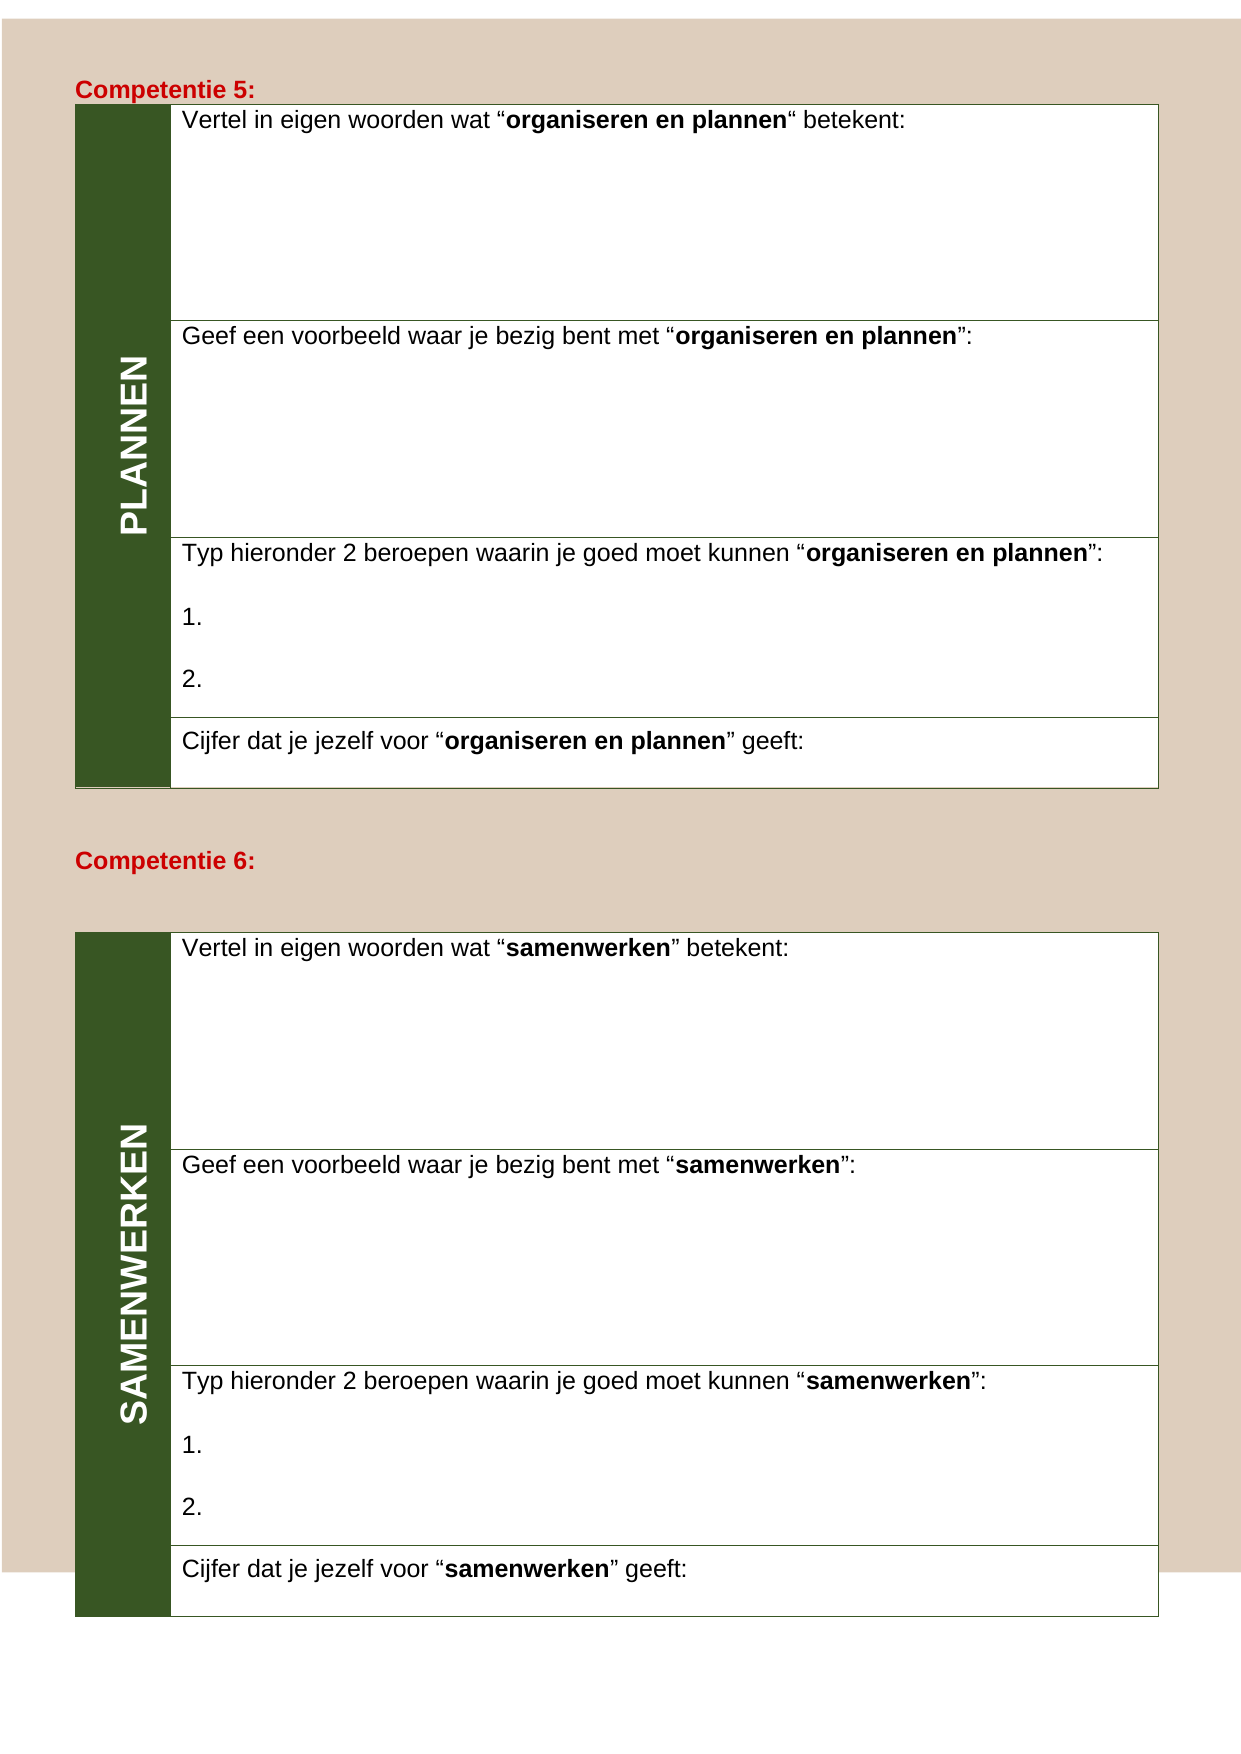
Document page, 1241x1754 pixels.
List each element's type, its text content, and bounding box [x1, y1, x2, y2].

table_cell Geef een voorbeeld waar je bezig bent met “organiseren en plannen”: [171, 321, 1158, 537]
table_header Vertel in eigen woorden wat “organiseren en plannen“ betekent: [171, 105, 1158, 320]
table_cell Typ hieronder 2 beroepen waarin je goed moet kunnen “samenwerken”: 1. 2. [171, 1366, 1158, 1545]
table_header Vertel in eigen woorden wat “samenwerken” betekent: [171, 933, 1158, 1149]
table_cell Geef een voorbeeld waar je bezig bent met “samenwerken”: [171, 1150, 1158, 1365]
table_cell Cijfer dat je jezelf voor “organiseren en plannen” geeft: [171, 718, 1158, 787]
text Competentie 6: [75, 846, 1165, 875]
table_header PLANNEN [76, 105, 170, 787]
table_cell Cijfer dat je jezelf voor “samenwerken” geeft: [171, 1546, 1158, 1616]
table_cell Typ hieronder 2 beroepen waarin je goed moet kunnen “organiseren en plannen”: 1. 2. [171, 538, 1158, 717]
table_header SAMENWERKEN [76, 933, 170, 1616]
text Competentie 5: [75, 75, 1165, 104]
